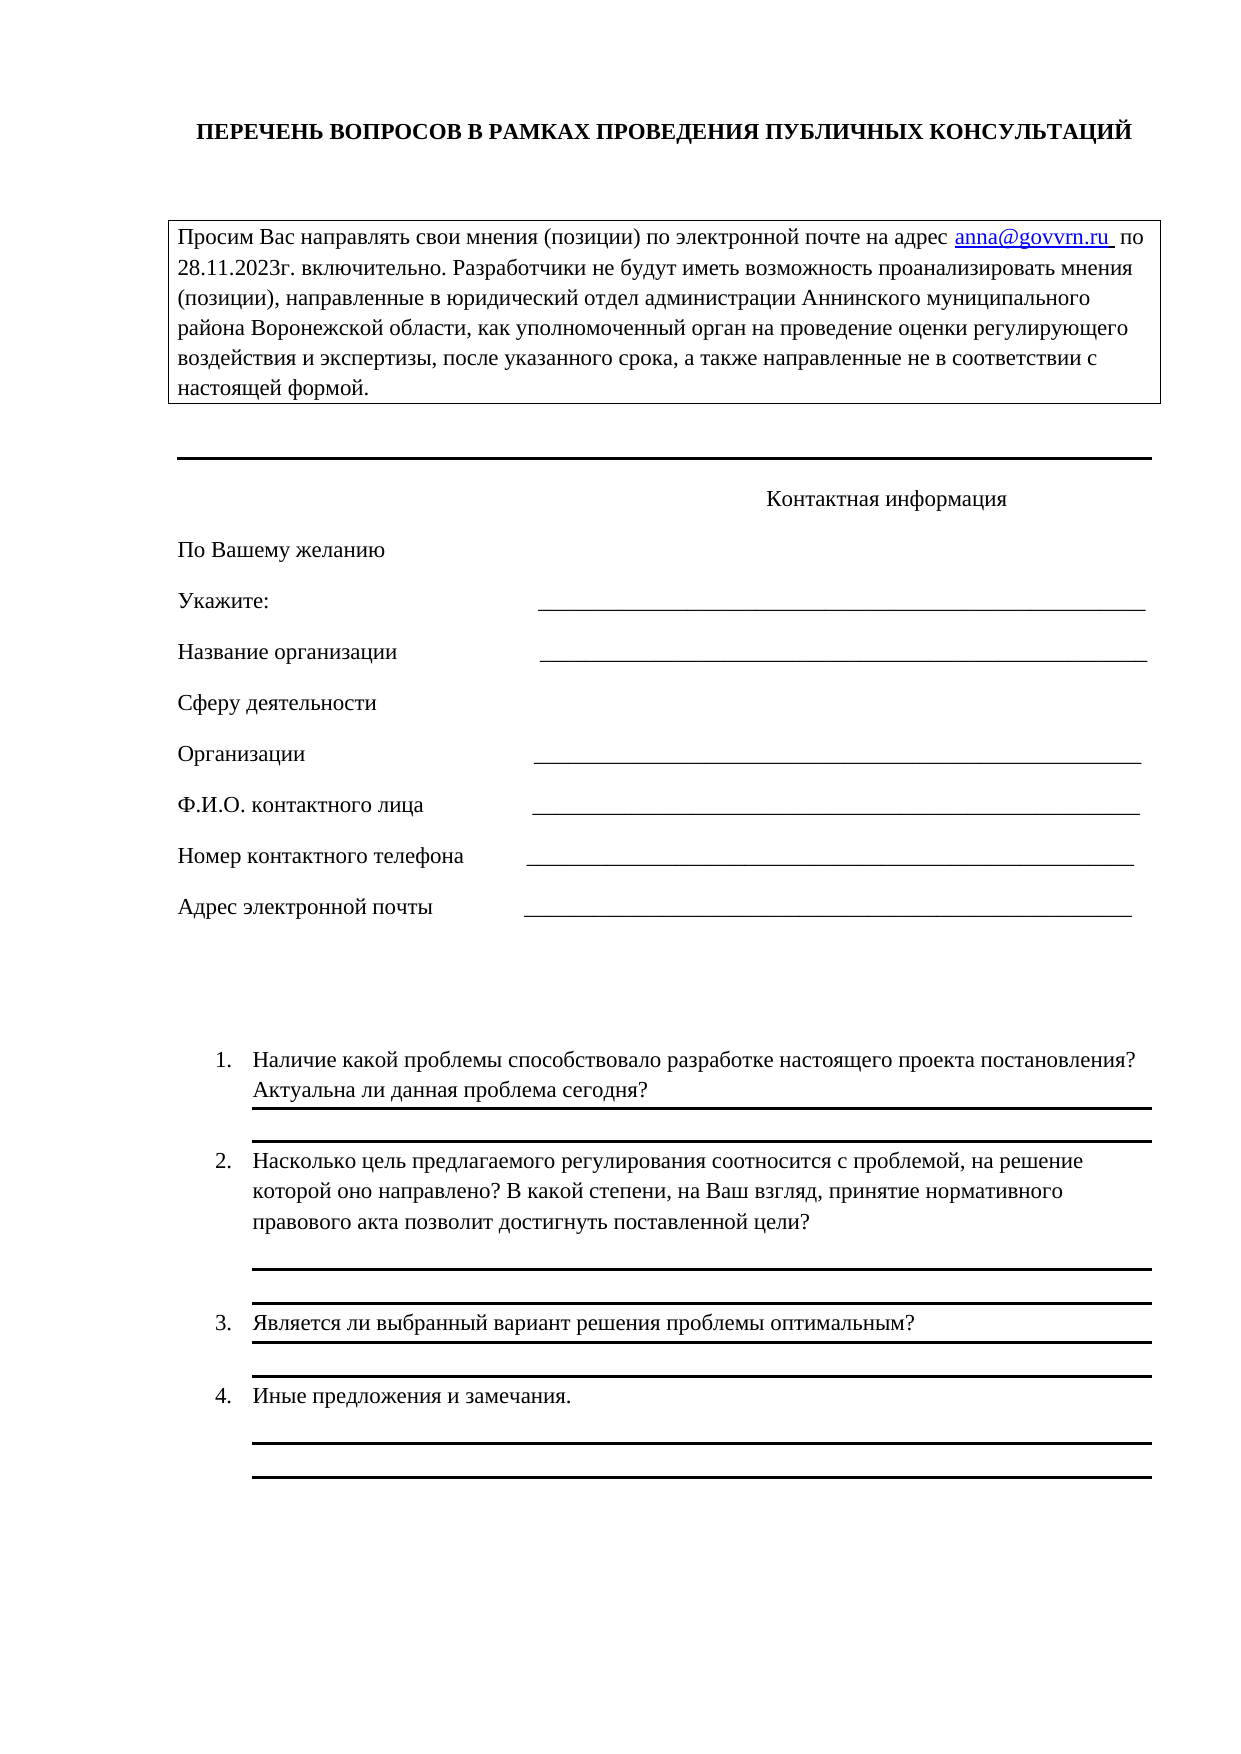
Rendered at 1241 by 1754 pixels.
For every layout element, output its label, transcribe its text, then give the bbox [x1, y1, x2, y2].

text Ф.И.О. контактного лица _____________________________________________________ [177, 791, 1152, 817]
text Номер контактного телефона _____________________________________________________ [177, 842, 1152, 868]
text Просим Вас направлять свои мнения (позиции) по электронной почте на адрес anna@govvrn.ru по 28.11.2023г. включительно. Разработчики не будут иметь возможность проанализировать мнения (позиции), направленные в юридический отдел администрации Аннинского муниципального района Воронежской области, как уполномоченный орган на проведение оценки регулирующего воздействия и экспертизы, после указанного срока, а также направленные не в соответствии с настоящей формой. [169, 221, 1160, 403]
text ПЕРЕЧЕНЬ ВОПРОСОВ В РАМКАХ ПРОВЕДЕНИЯ ПУБЛИЧНЫХ КОНСУЛЬТАЦИЙ [177, 118, 1152, 144]
list Является ли выбранный вариант решения проблемы оптимальным? [215, 1309, 1152, 1337]
text Адрес электронной почты _____________________________________________________ [177, 893, 1152, 919]
text Организации _____________________________________________________ [177, 740, 1152, 766]
list Насколько цель предлагаемого регулирования соотносится с проблемой, на решение которой оно направлено? В какой степени, на Ваш взгляд, принятие нормативного правового акта позволит достигнуть поставленной цели? [215, 1147, 1152, 1234]
text Название организации _____________________________________________________ [177, 638, 1152, 664]
text Укажите: _____________________________________________________ [177, 587, 1152, 613]
text По Вашему желанию [177, 536, 1152, 562]
list Иные предложения и замечания. [215, 1382, 1152, 1408]
list Наличие какой проблемы способствовало разработке настоящего проекта постановления? Актуальна ли данная проблема сегодня? [215, 1046, 1152, 1103]
text Сферу деятельности [177, 689, 1152, 715]
text Контактная информация [177, 485, 1152, 511]
